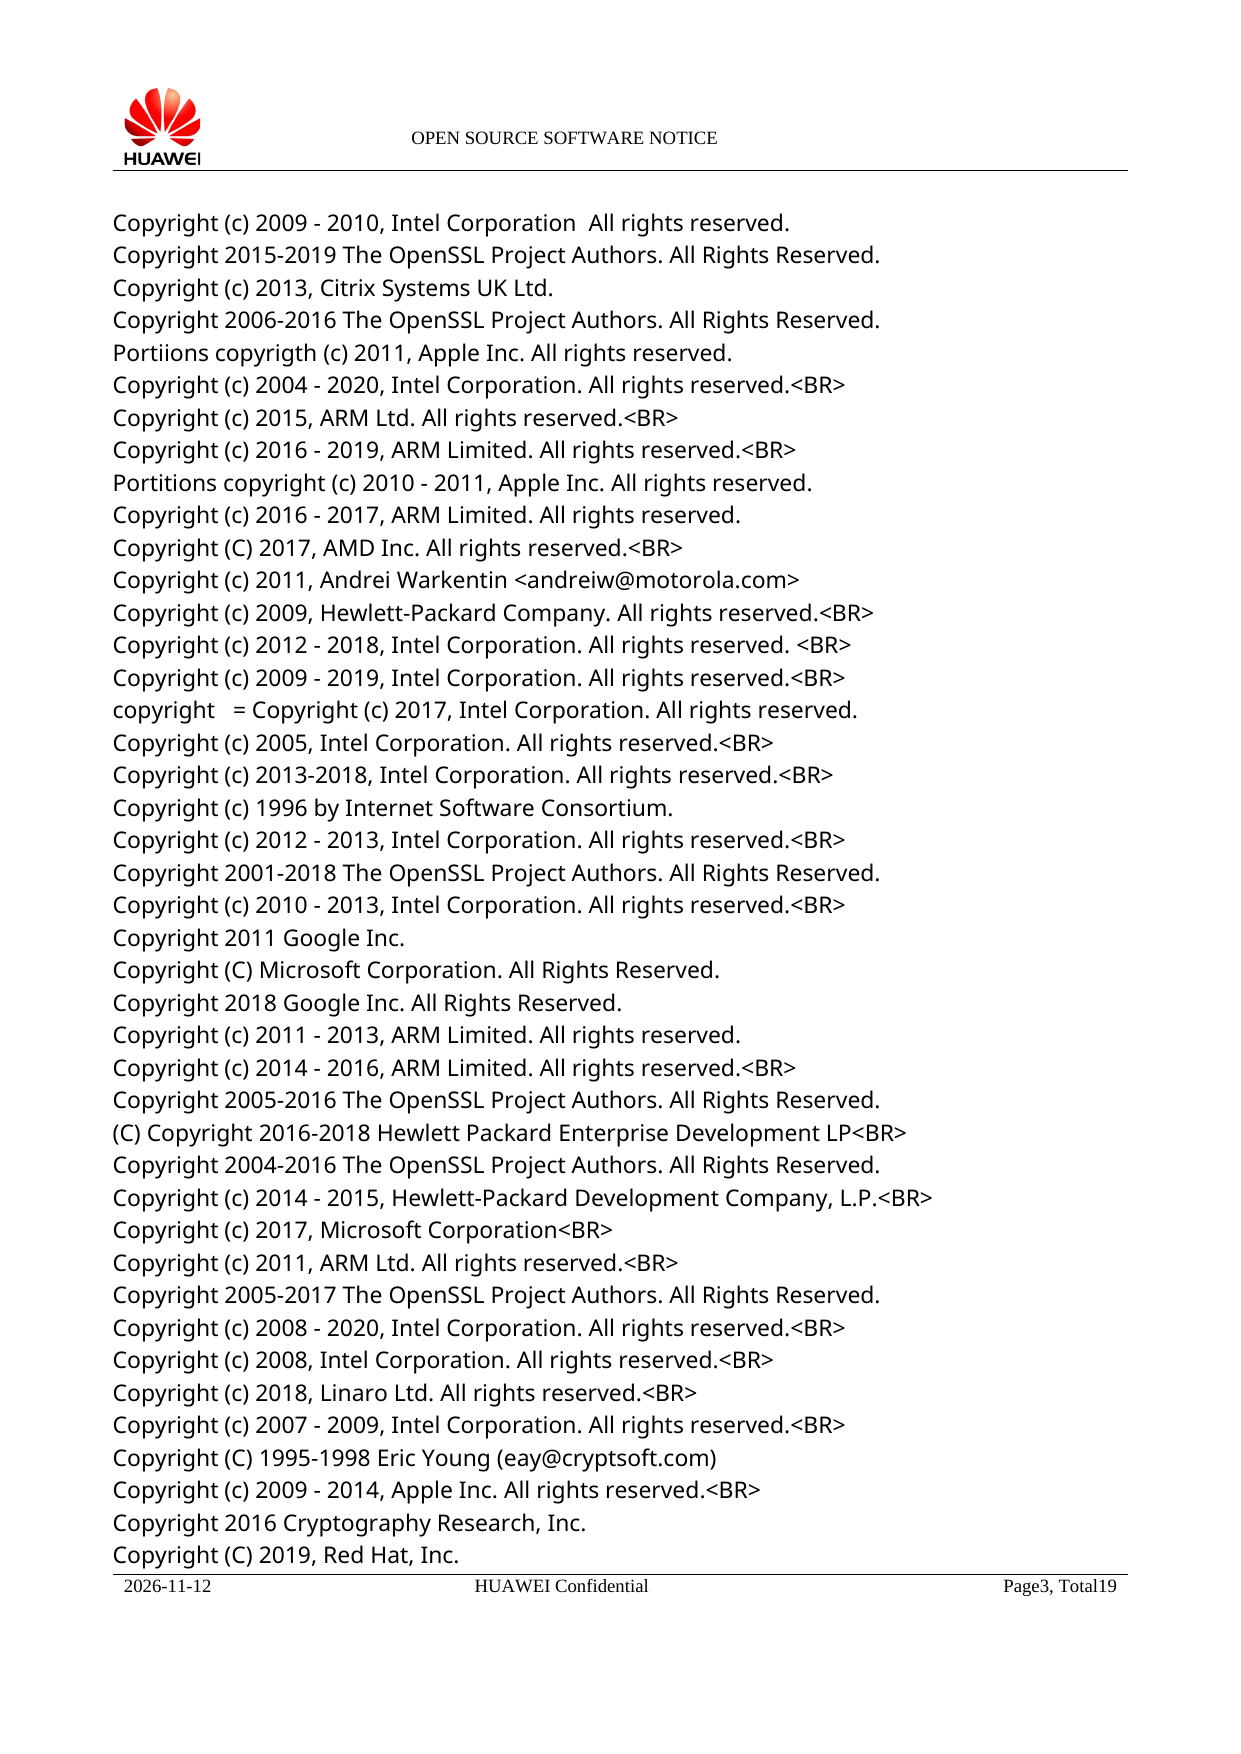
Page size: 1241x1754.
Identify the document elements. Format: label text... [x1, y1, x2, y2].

picture [124, 88, 201, 165]
